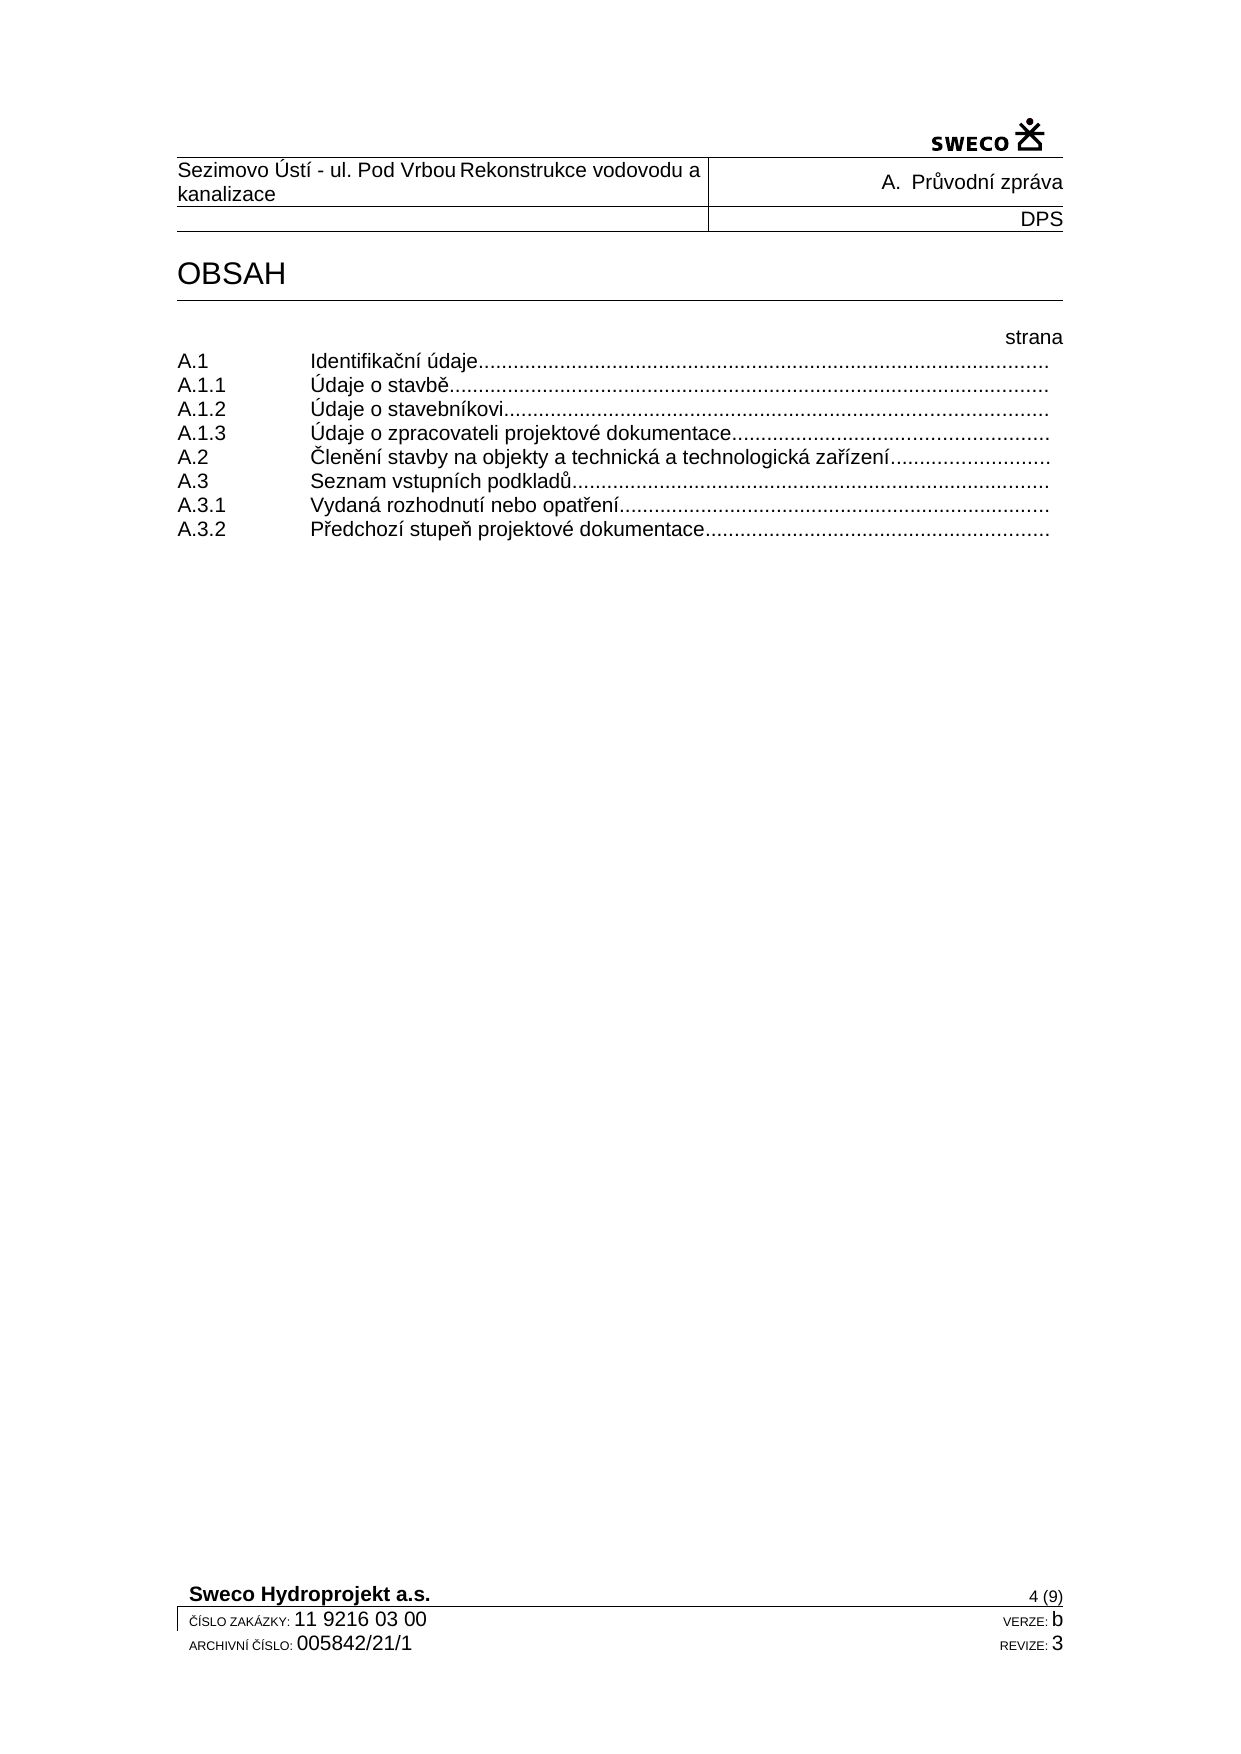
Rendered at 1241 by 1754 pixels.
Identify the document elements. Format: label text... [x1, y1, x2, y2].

text A.3.1 Vydaná rozhodnutí nebo opatření 8 [177, 492, 1022, 516]
text A.1.1 Údaje o stavbě 5 [177, 373, 1022, 397]
text A.1.2 Údaje o stavebníkovi 6 [177, 397, 1022, 421]
text A.1 Identifikační údaje 5 [177, 349, 1022, 373]
text A.1.3 Údaje o zpracovateli projektové dokumentace 7 [177, 421, 1022, 444]
table_header OBSAH [177, 247, 1063, 300]
text A.2 Členění stavby na objekty a technická a technologická zařízení 8 [177, 444, 1022, 468]
text A.3 Seznam vstupních podkladů 8 [177, 468, 1022, 492]
text A.3.2 Předchozí stupeň projektové dokumentace 8 [177, 516, 1022, 540]
text strana [177, 325, 1063, 349]
